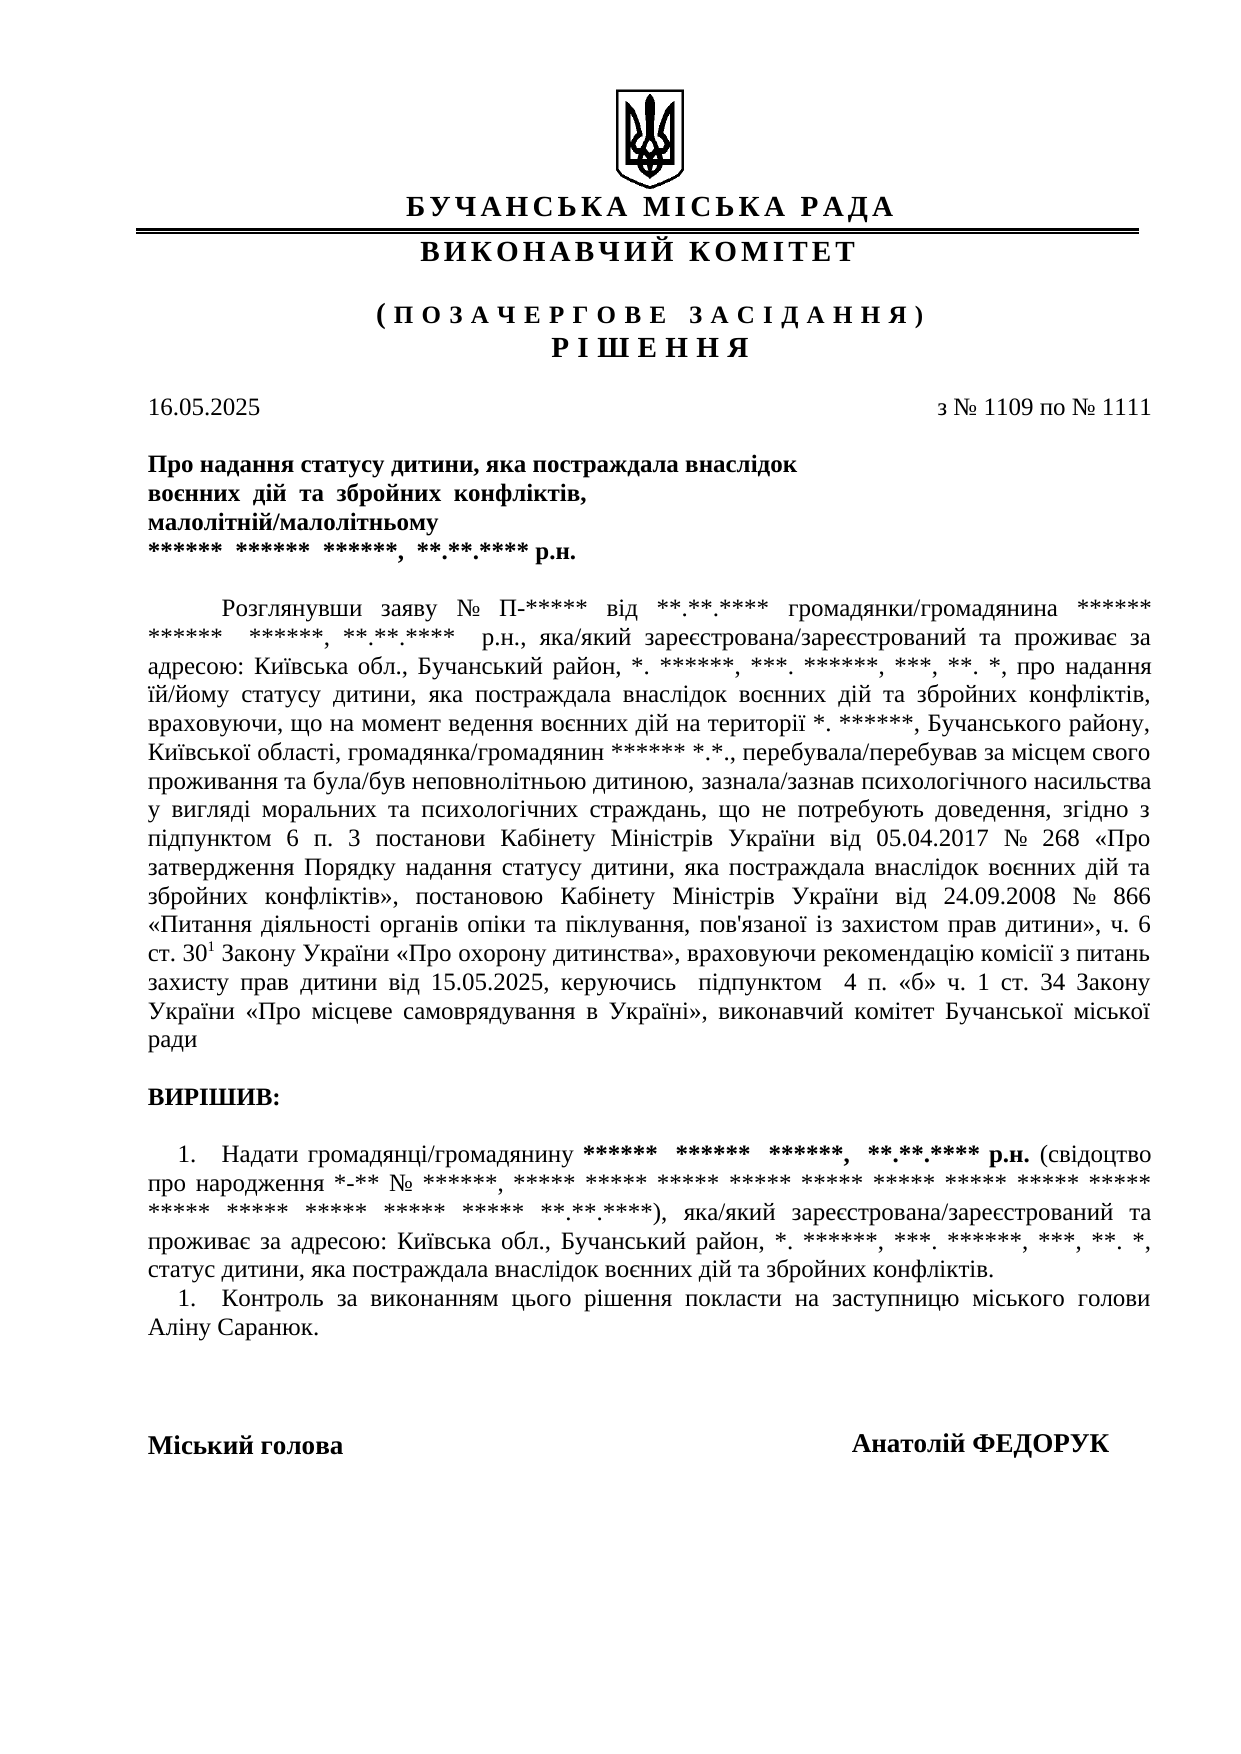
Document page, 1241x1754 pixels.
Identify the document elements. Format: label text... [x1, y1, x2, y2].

text Про надання статусу дитини, яка постраждала внаслідок воєнних дій та збройних конфліктів, малолітній/малолітньому [148, 449, 812, 536]
table_header 16.05.2025 [136, 392, 649, 421]
table_header ВИКОНАВЧИЙ КОМІТЕТ [136, 234, 1139, 296]
text РІШЕННЯ [148, 330, 1152, 363]
picture [614, 88, 685, 189]
list Надати громадянці/громадянину ****** ****** ******, **.**.**** р.н. (свідоцтво про народження *-** № ******, ***** ***** ***** ***** ***** ***** ***** ***** ***** ***** ***** ***** ***** ***** **.**.****), яка/який зареєстрована/зареєстрований та проживає за адресою: Київська обл., Бучанський район, *. ******, ***. ******, ***, **. *, статус дитини, яка постраждала внаслідок воєнних дій та збройних конфліктів. [148, 1139, 1152, 1283]
text ****** ****** ******, **.**.**** р.н. [148, 536, 812, 564]
text (ПОЗАЧЕРГОВЕ ЗАСІДАННЯ) [148, 296, 1152, 330]
table_header з № 1109 по № 1111 [650, 392, 1163, 421]
list Контроль за виконанням цього рішення покласти на заступницю міського голови Аліну Саранюк. [148, 1283, 1152, 1341]
table_header Міський голова [136, 1398, 649, 1645]
text БУЧАНСЬКА МІСЬКА РАДА [148, 189, 1152, 223]
text Розглянувши заяву № П-***** від **.**.**** громадянки/громадянина ****** ****** ******, **.**.**** р.н., яка/який зареєстрована/зареєстрований та проживає за адресою: Київська обл., Бучанський район, *. ******, ***. ******, ***, **. *, про надання їй/йому статусу дитини, яка постраждала внаслідок воєнних дій та збройних конфліктів, враховуючи, що на момент ведення воєнних дій на території *. ******, Бучанського району, Київської області, громадянка/громадянин ****** *.*., перебувала/перебував за місцем свого проживання та була/був неповнолітньою дитиною, зазнала/зазнав психологічного насильства у вигляді моральних та психологічних страждань, що не потребують доведення, згідно з підпунктом 6 п. 3 постанови Кабінету Міністрів України від 05.04.2017 № 268 «Про затвердження Порядку надання статусу дитини, яка постраждала внаслідок воєнних дій та збройних конфліктів», постановою Кабінету Міністрів України від 24.09.2008 № 866 «Питання діяльності органів опіки та піклування, пов'язаної із захистом прав дитини», ч. 6 ст. 301 Закону України «Про охорону дитинства», враховуючи рекомендацію комісії з питань захисту прав дитини від 15.05.2025, керуючись підпунктом 4 п. «б» ч. 1 ст. 34 Закону України «Про місцеве самоврядування в Україні», виконавчий комітет Бучанської міської ради [148, 593, 1152, 1053]
table_header Анатолій ФЕДОРУК [650, 1398, 1163, 1645]
text ВИРІШИВ: [148, 1082, 1152, 1111]
